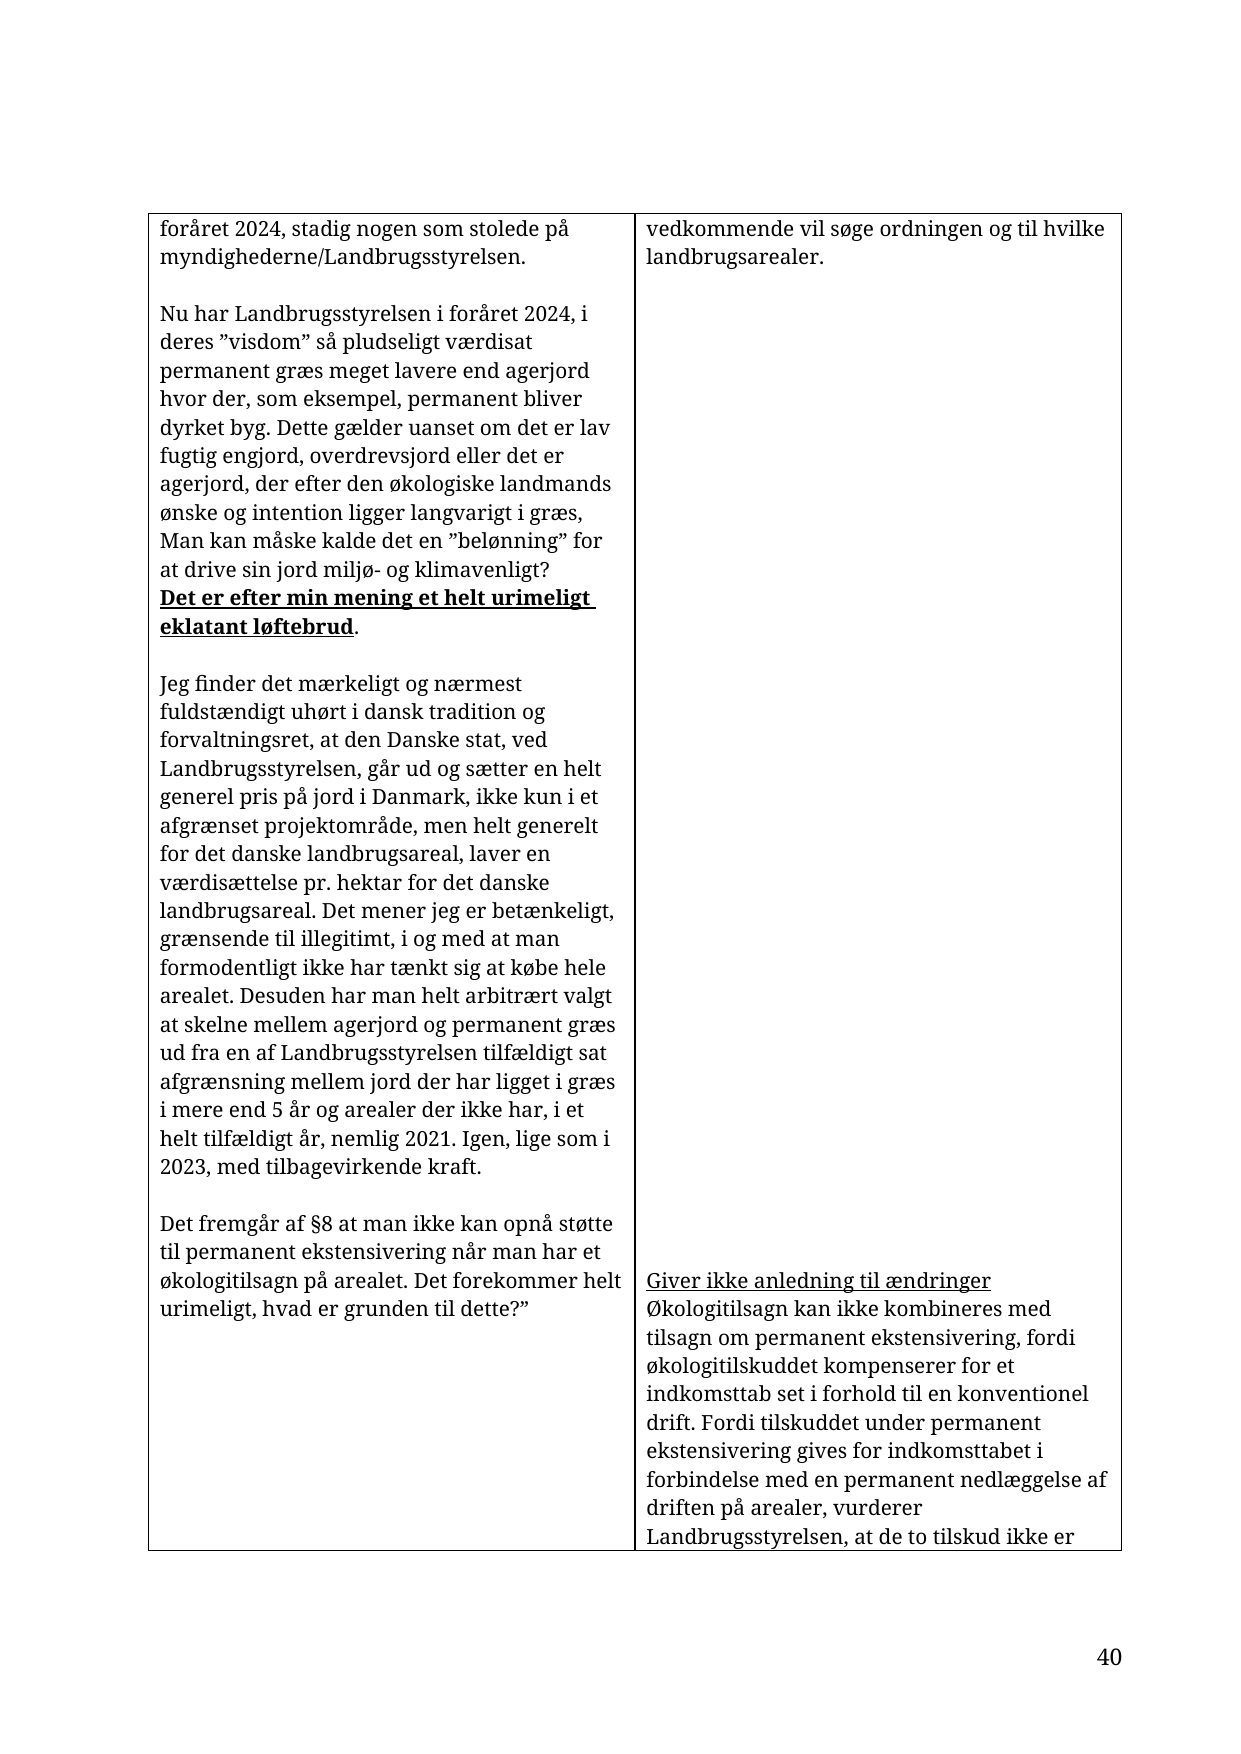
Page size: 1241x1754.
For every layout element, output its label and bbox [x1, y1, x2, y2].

table_cell [636, 214, 1121, 1550]
table_cell [149, 214, 634, 1550]
